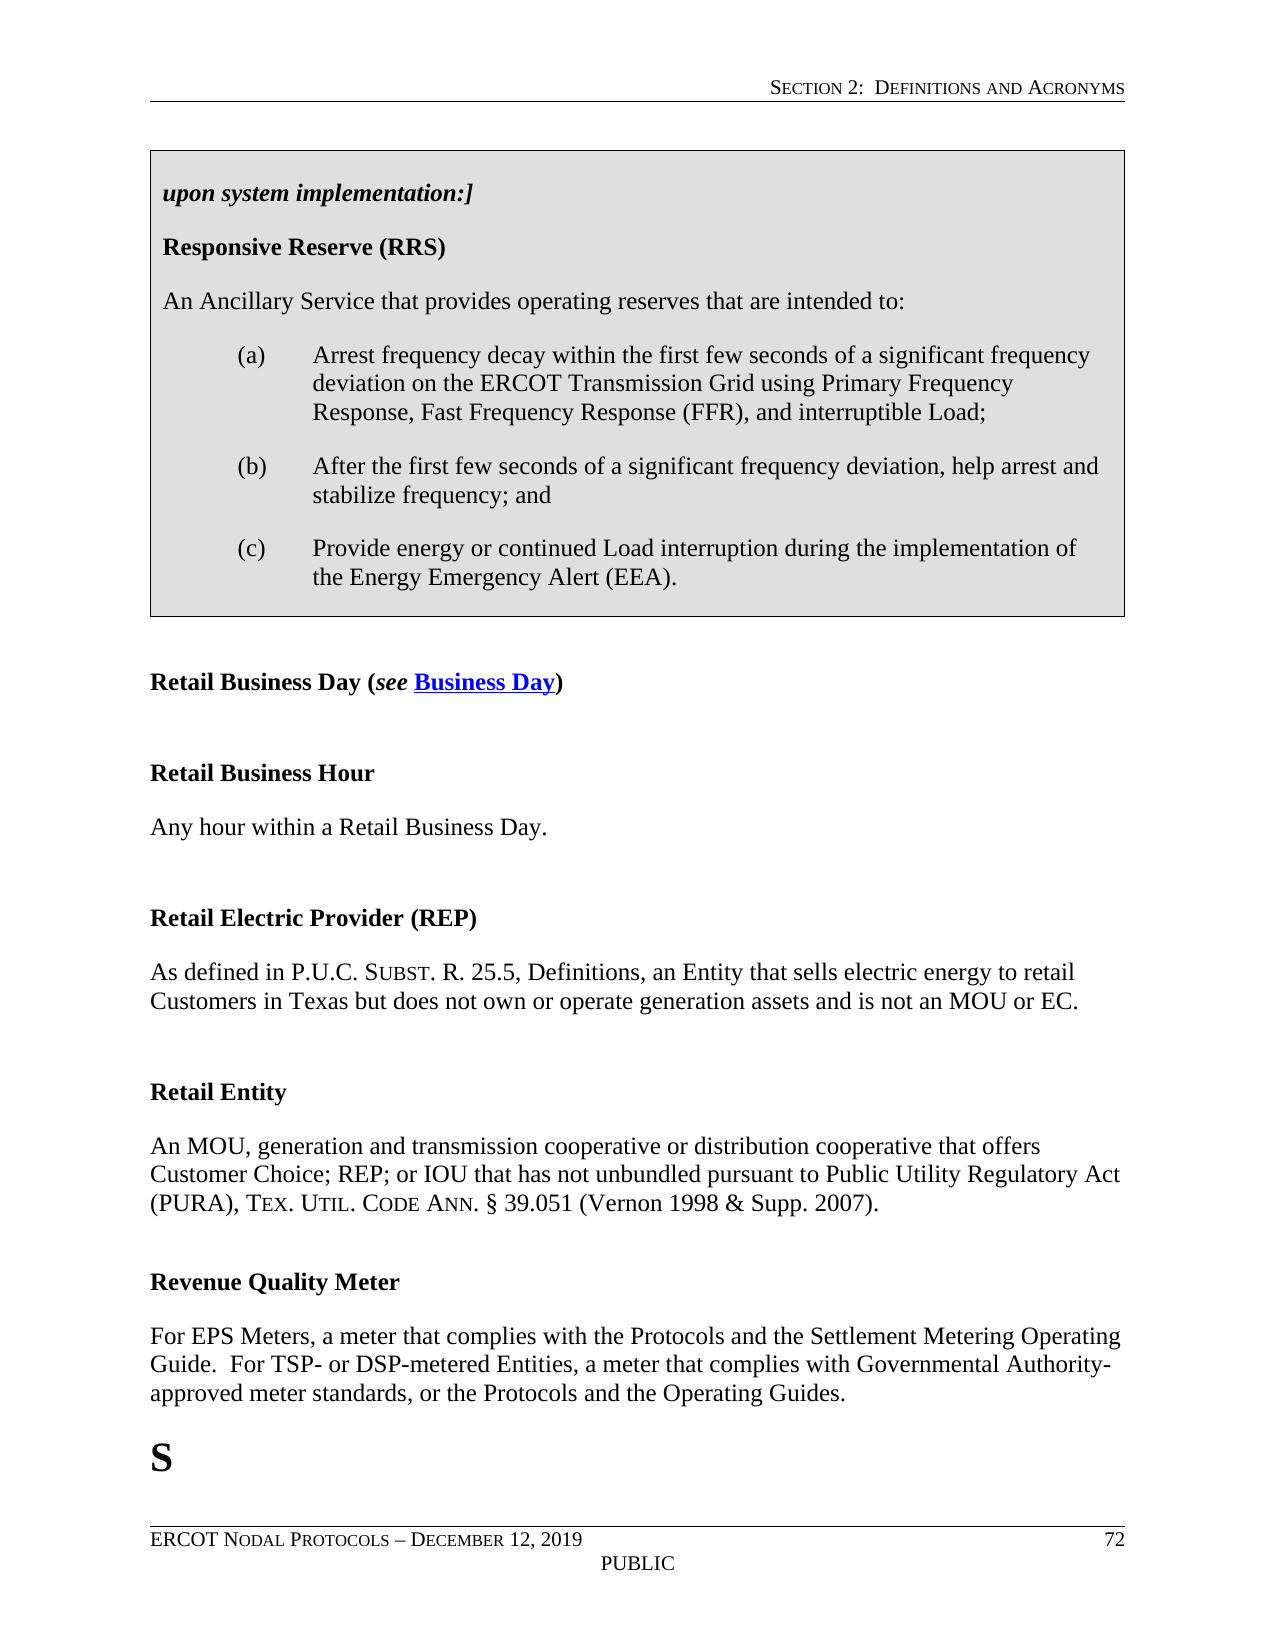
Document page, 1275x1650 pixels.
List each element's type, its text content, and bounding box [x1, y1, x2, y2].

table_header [151, 151, 1124, 616]
text An MOU, generation and transmission cooperative or distribution cooperative that offers Customer Choice; REP; or IOU that has not unbundled pursuant to Public Utility Regulatory Act (PURA), Tex. Util. Code Ann. § 39.051 (Vernon 1998 & Supp. 2007). [150, 1131, 1125, 1217]
text S [150, 1432, 1125, 1480]
text Retail Business Hour [150, 758, 1125, 787]
text For EPS Meters, a meter that complies with the Protocols and the Settlement Metering Operating Guide. For TSP- or DSP-metered Entities, a meter that complies with Governmental Authority-approved meter standards, or the Protocols and the Operating Guides. [150, 1321, 1125, 1407]
text Retail Entity [150, 1077, 1125, 1106]
text Revenue Quality Meter [150, 1267, 1125, 1296]
text Retail Business Day (see Business Day) [150, 667, 1125, 696]
text Any hour within a Retail Business Day. [150, 812, 1125, 841]
text As defined in P.U.C. Subst. R. 25.5, Definitions, an Entity that sells electric energy to retail Customers in Texas but does not own or operate generation assets and is not an MOU or EC. [150, 957, 1125, 1014]
text Retail Electric Provider (REP) [150, 903, 1125, 932]
